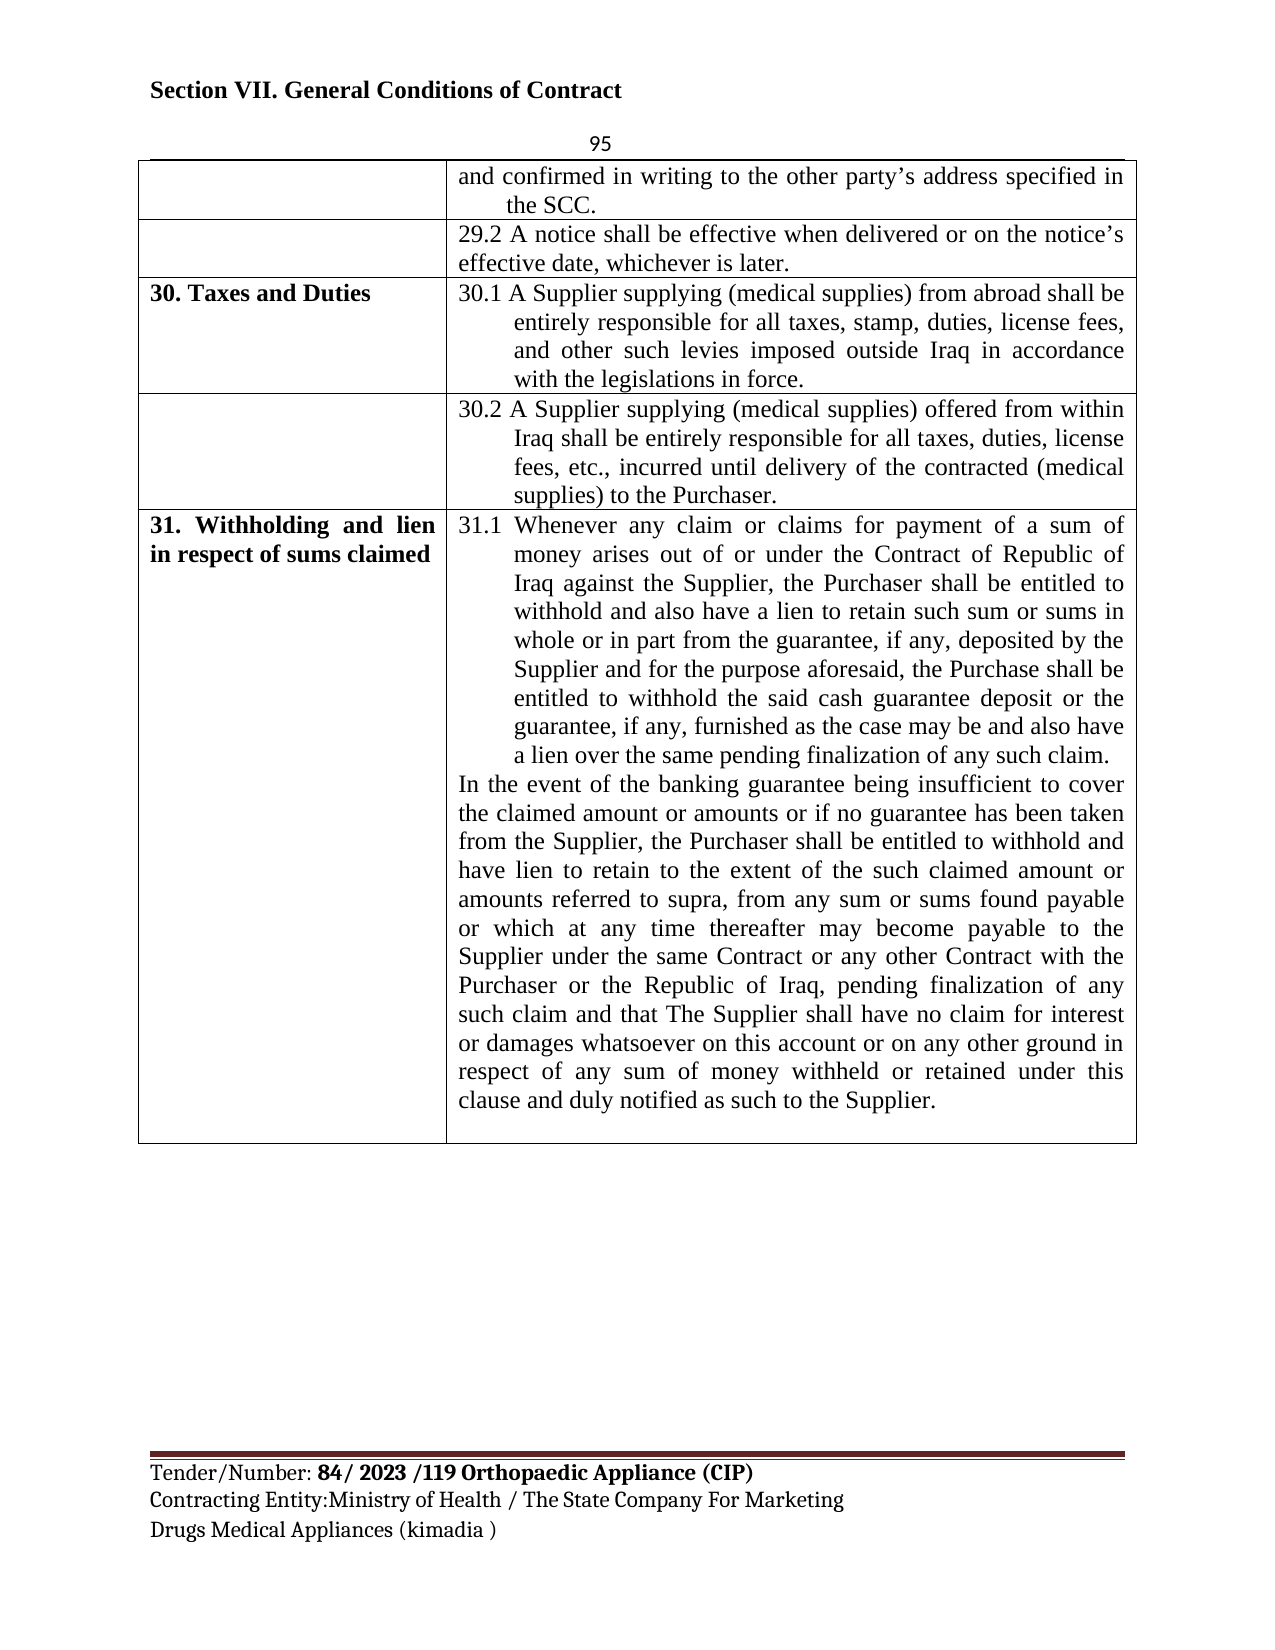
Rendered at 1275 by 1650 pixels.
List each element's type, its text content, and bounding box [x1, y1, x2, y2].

table_cell [139, 394, 446, 509]
table_cell 30.1 A Supplier supplying (medical supplies) from abroad shall be entirely responsible for all taxes, stamp, duties, license fees, and other such levies imposed outside Iraq in accordance with the legislations in force. [447, 278, 1136, 393]
table_header [139, 161, 446, 218]
table_cell 29.2 A notice shall be effective when delivered or on the notice’s effective date, whichever is later. [447, 220, 1136, 277]
table_cell 30.2 A Supplier supplying (medical supplies) offered from within Iraq shall be entirely responsible for all taxes, duties, license fees, etc., incurred until delivery of the contracted (medical supplies) to the Purchaser. [447, 394, 1136, 509]
table_cell 30. Taxes and Duties [139, 278, 446, 393]
table_header and confirmed in writing to the other party’s address specified in the SCC. [447, 161, 1136, 218]
table_cell 31.1 Whenever any claim or claims for payment of a sum of money arises out of or under the Contract of Republic of Iraq against the Supplier, the Purchaser shall be entitled to withhold and also have a lien to retain such sum or sums in whole or in part from the guarantee, if any, deposited by the Supplier and for the purpose aforesaid, the Purchase shall be entitled to withhold the said cash guarantee deposit or the guarantee, if any, furnished as the case may be and also have a lien over the same pending finalization of any such claim. In the event of the banking guarantee being insufficient to cover the claimed amount or amounts or if no guarantee has been taken from the Supplier, the Purchaser shall be entitled to withhold and have lien to retain to the extent of the such claimed amount or amounts referred to supra, from any sum or sums found payable or which at any time thereafter may become payable to the Supplier under the same Contract or any other Contract with the Purchaser or the Republic of Iraq, pending finalization of any such claim and that The Supplier shall have no claim for interest or damages whatsoever on this account or on any other ground in respect of any sum of money withheld or retained under this clause and duly notified as such to the Supplier. [447, 510, 1136, 1143]
table_cell [139, 220, 446, 277]
table_cell 31. Withholding and lien in respect of sums claimed [139, 510, 446, 1143]
